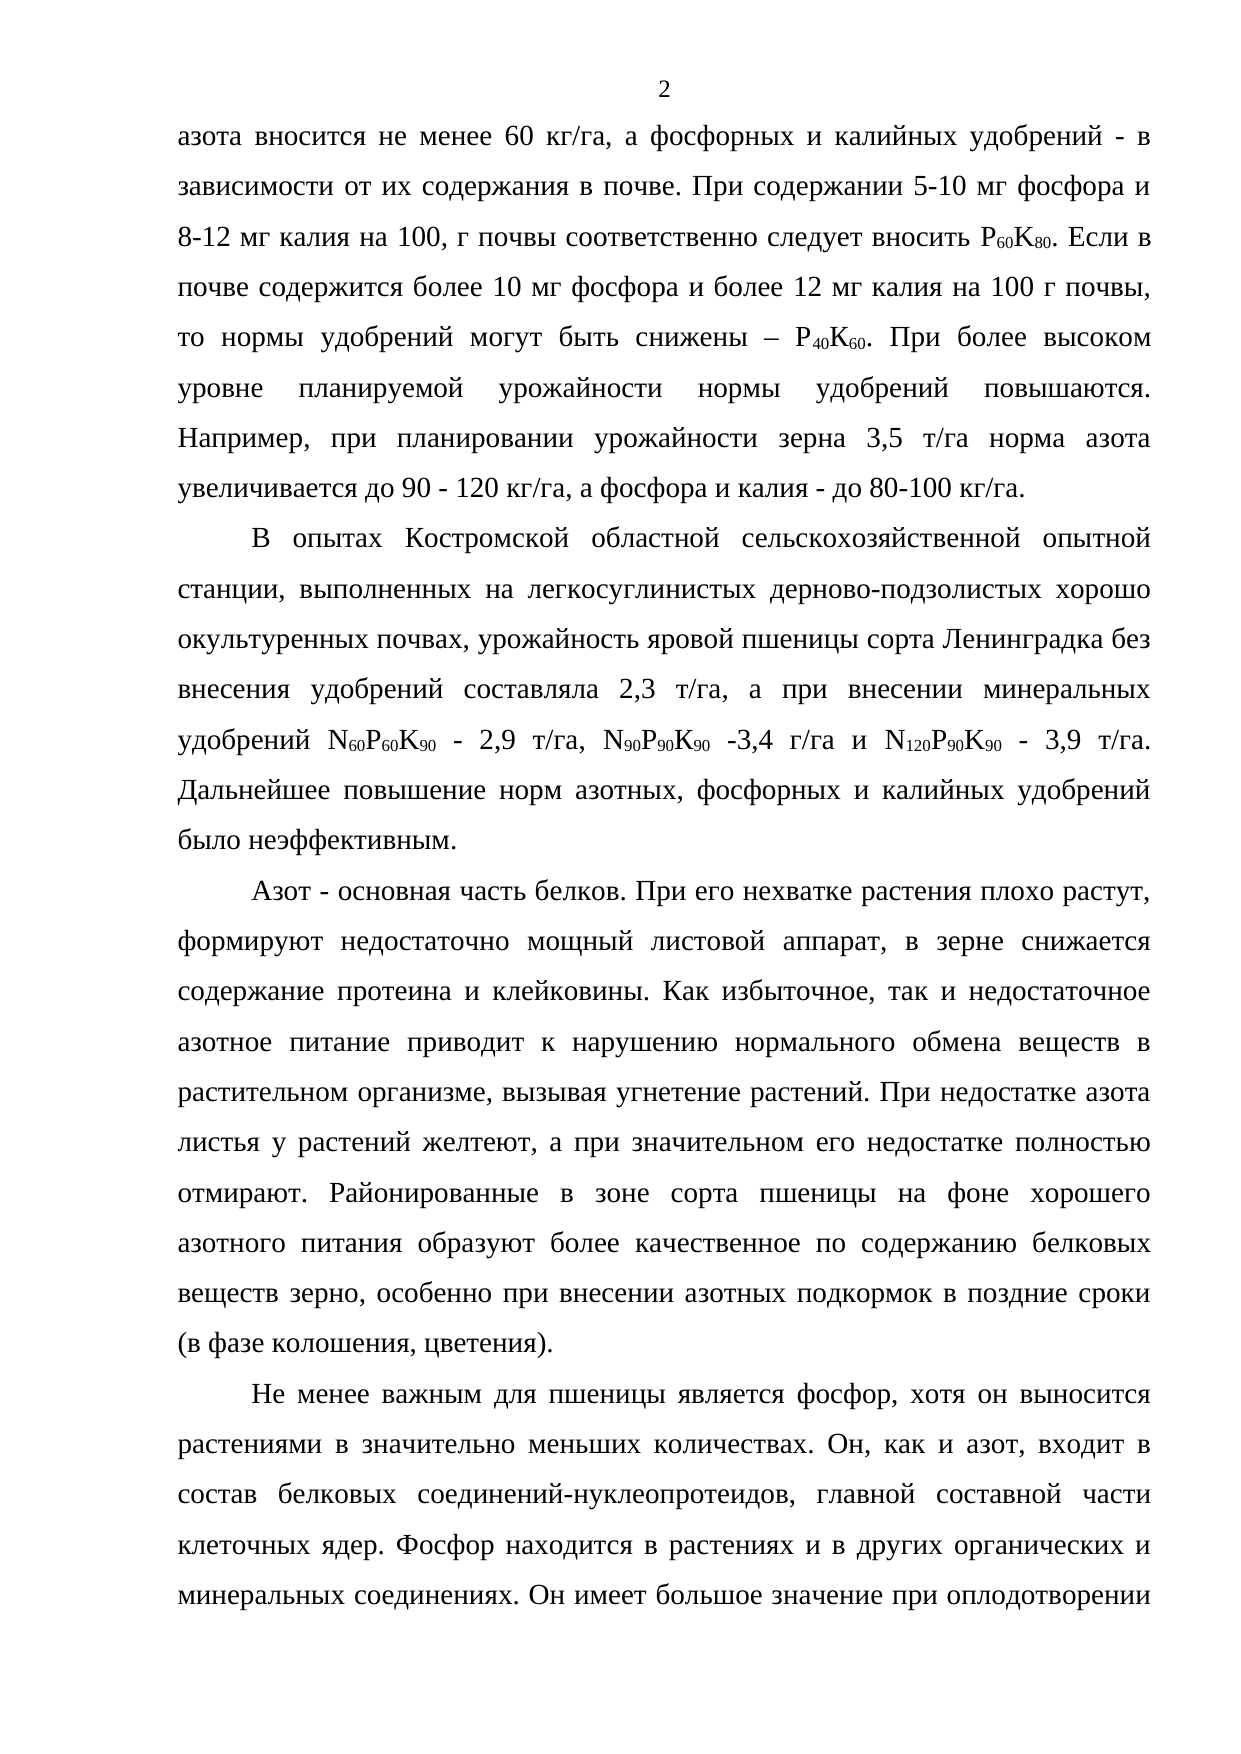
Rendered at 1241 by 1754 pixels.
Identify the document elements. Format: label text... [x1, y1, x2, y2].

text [177, 118, 1152, 504]
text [177, 1376, 1152, 1611]
text В опытах Костромской областной сельскохозяйственной опытной станции, выполненных на легкосуглинистых дерново-подзолистых хорошо окультуренных почвах, урожайность яровой пшеницы сорта Ленинградка без внесения удобрений составляла 2,3 т/га, а при внесении минеральных удобрений N60P60K90 - 2,9 т/га, N90Р90К90 -3,4 г/га и N120P90K90 - 3,9 т/га. Дальнейшее повышение норм азотных, фосфорных и калийных удобрений было неэффективным. [177, 521, 1152, 856]
text Азот - основная часть белков. При его нехватке растения плохо растут, формируют недостаточно мощный листовой аппарат, в зерне снижается содержание протеина и клейковины. Как избыточное, так и недостаточное азотное питание приводит к нарушению нормального обмена веществ в растительном организме, вызывая угнетение растений. При недостатке азота листья у растений желтеют, а при значительном его недостатке полностью отмирают. Районированные в зоне сорта пшеницы на фоне хорошего азотного питания образуют более качественное по содержанию белковых веществ зерно, особенно при внесении азотных подкормок в поздние сроки (в фазе колошения, цветения). [177, 873, 1152, 1359]
